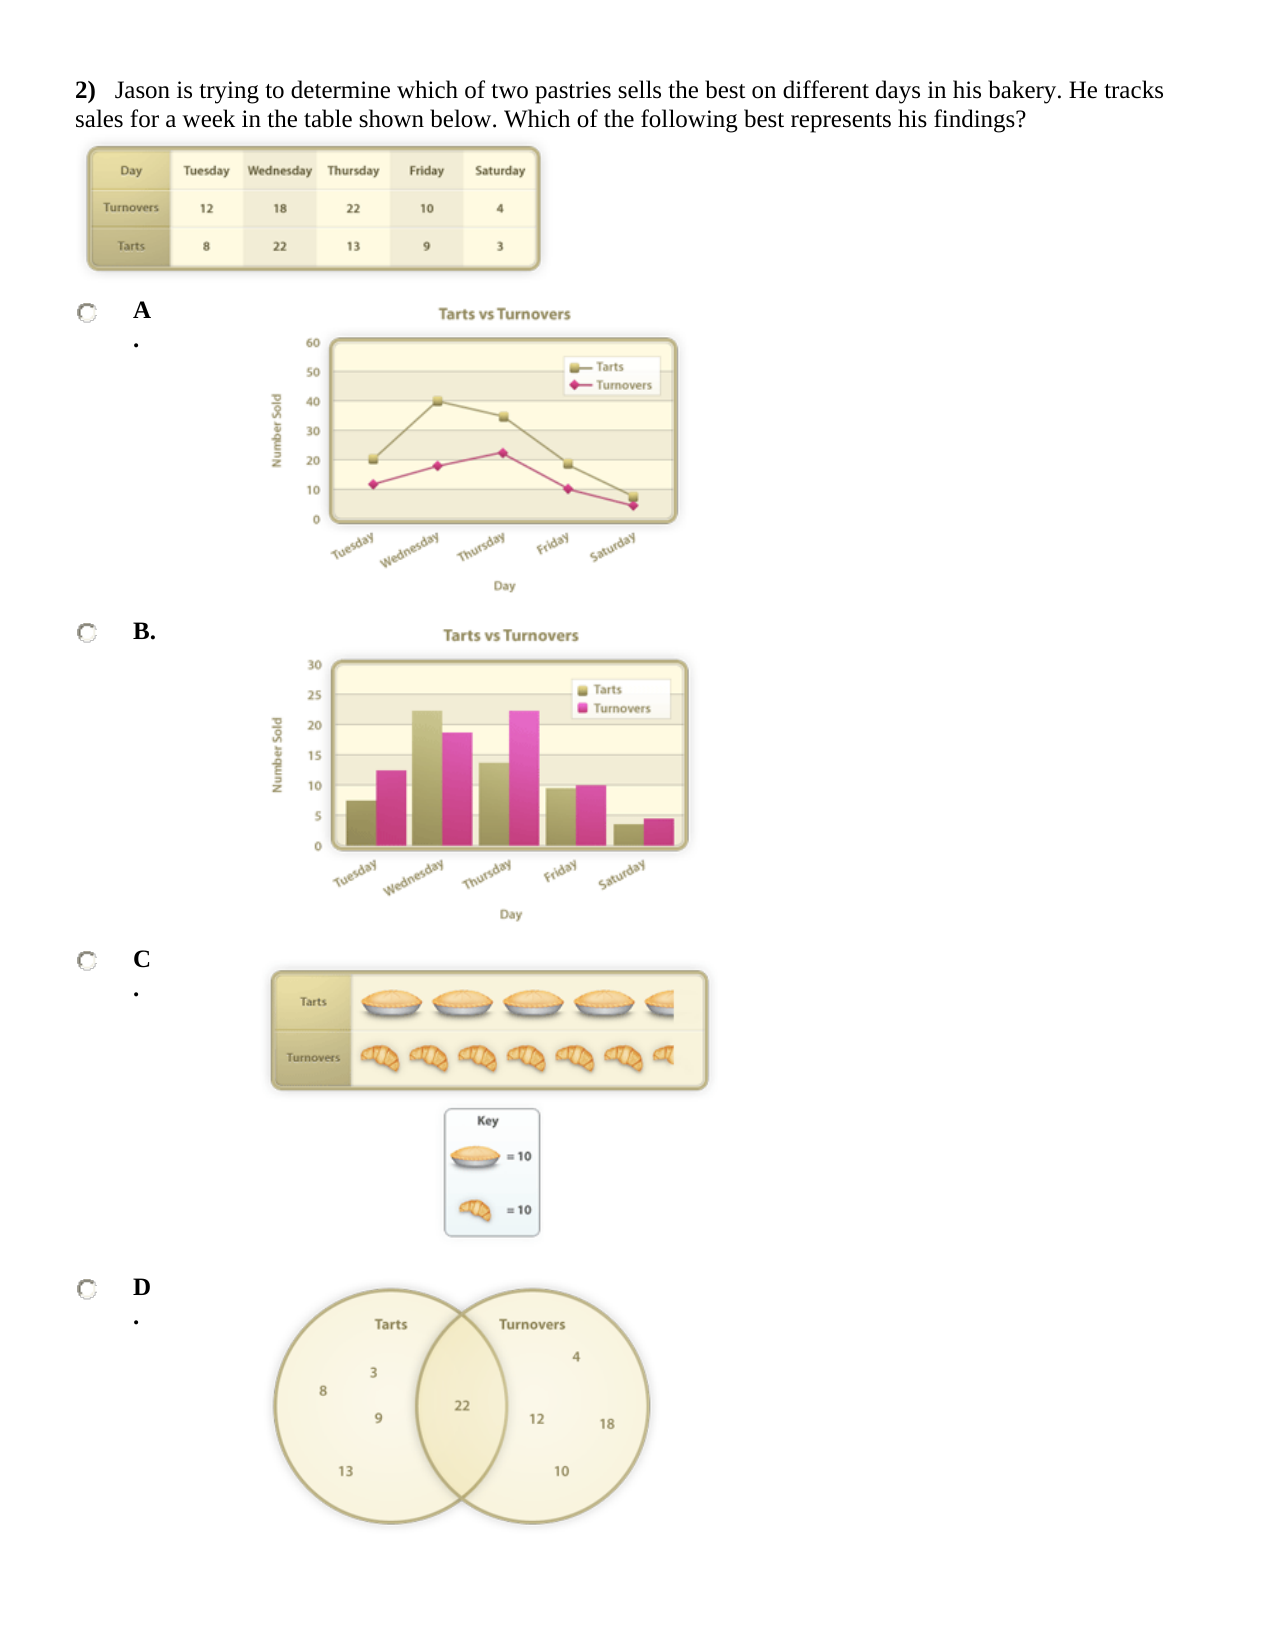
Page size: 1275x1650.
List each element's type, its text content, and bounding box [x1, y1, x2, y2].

table_cell [67, 1264, 125, 1552]
table_header [165, 288, 1208, 608]
table_cell [67, 608, 125, 936]
table_header A. [125, 288, 165, 608]
picture [260, 943, 719, 1257]
table_cell [165, 936, 1208, 1264]
table_cell B. [125, 608, 165, 936]
picture [260, 615, 705, 929]
table_cell [165, 608, 1208, 936]
picture [75, 132, 555, 288]
picture [260, 1272, 662, 1544]
text 2) Jason is trying to determine which of two pastries sells the best on different days in his bakery. He tracks sales for a week in the table shown below. Which of the following best represents his findings? [75, 75, 1200, 132]
table_cell [165, 1264, 1208, 1552]
picture [260, 295, 694, 601]
table_cell [67, 936, 125, 1264]
table_cell C. [125, 936, 165, 1264]
table_header [67, 288, 125, 608]
table_cell D. [125, 1264, 165, 1552]
